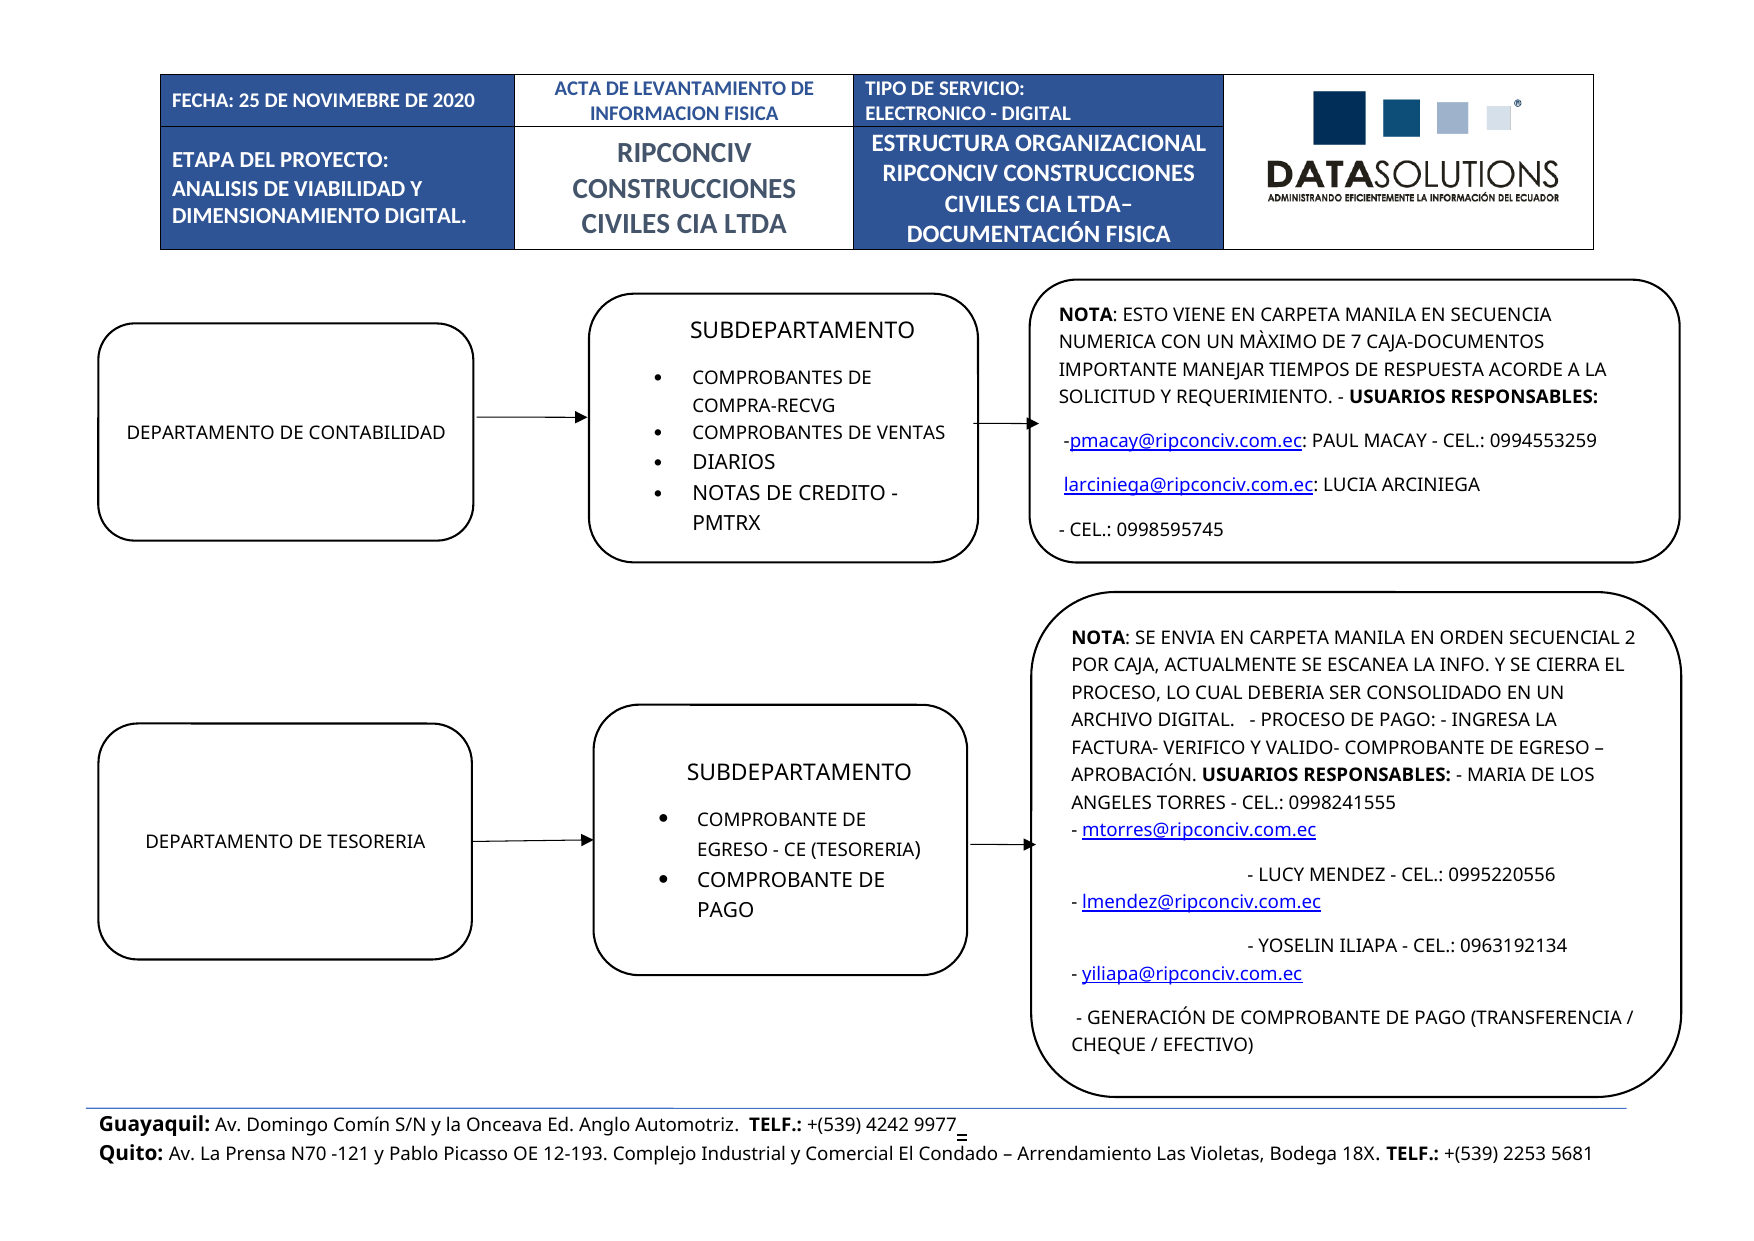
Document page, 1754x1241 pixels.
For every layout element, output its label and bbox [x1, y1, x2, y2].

picture [1265, 87, 1559, 203]
